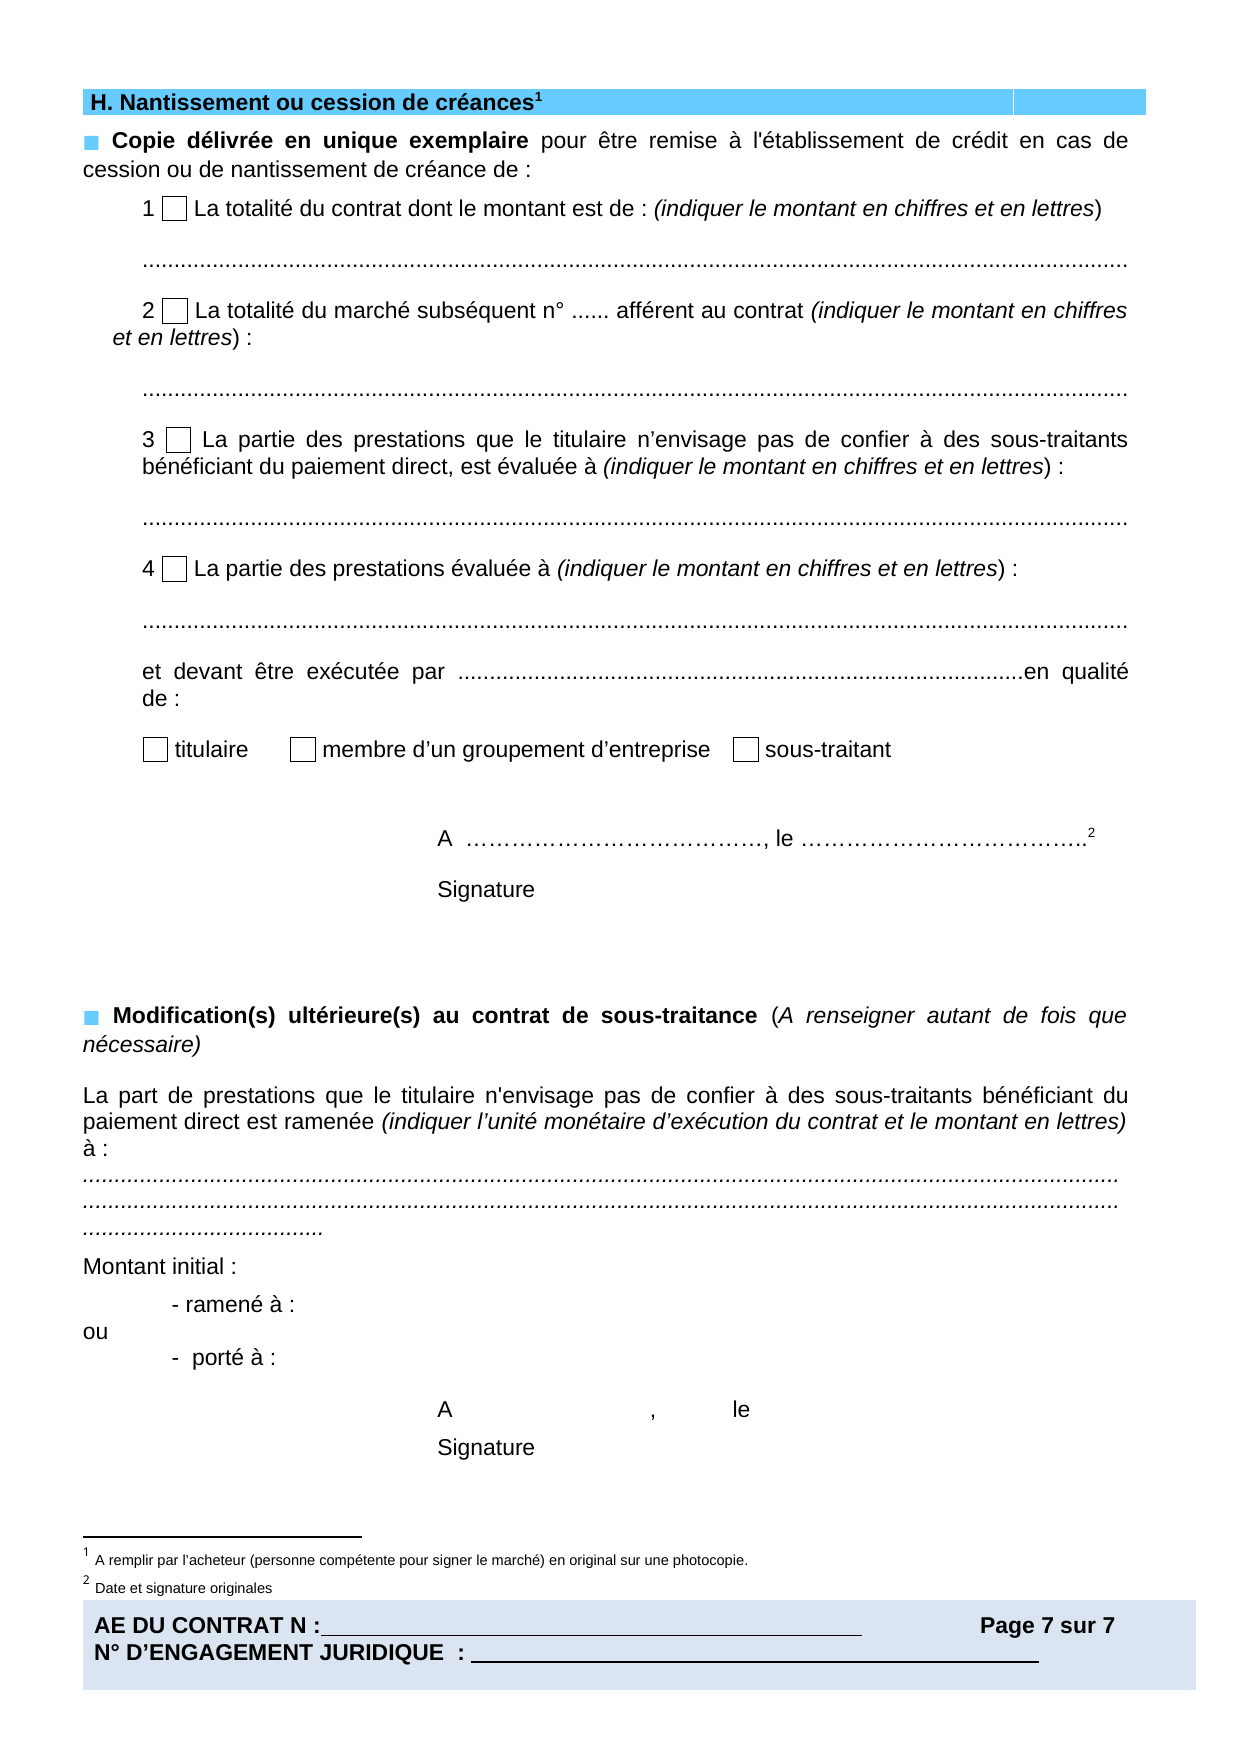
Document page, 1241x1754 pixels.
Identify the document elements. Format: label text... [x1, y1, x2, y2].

text 4 La partie des prestations évaluée à (indiquer le montant en chiffres et en lettres) : [83, 555, 1130, 582]
text ............................................................................................................................................................................................................................................................................................................................................................................ [83, 1161, 1130, 1240]
text 2 La totalité du marché subséquent n° ...... afférent au contrat (indiquer le montant en chiffres et en lettres) : [83, 297, 1130, 350]
text - ramené à : [83, 1291, 1130, 1318]
text Signature [83, 1434, 1130, 1461]
text ........................................................................................................................................................... [83, 246, 1130, 272]
text - porté à : [83, 1344, 1130, 1371]
text ........................................................................................................................................................... [142, 375, 1130, 401]
text Montant initial : [83, 1253, 1130, 1279]
text 1 La totalité du contrat dont le montant est de : (indiquer le montant en chiffres et en lettres) [83, 194, 1130, 221]
text La part de prestations que le titulaire n'envisage pas de confier à des sous-traitants bénéficiant du paiement direct est ramenée (indiquer l’unité monétaire d’exécution du contrat et le montant en lettres) à : [83, 1082, 1130, 1161]
text titulaire membre d’un groupement d’entreprise sous-traitant [142, 736, 1130, 762]
text et devant être exécutée par .........................................................................................en qualité de : [142, 658, 1130, 711]
table_header H. Nantissement ou cession de créances [83, 89, 1013, 115]
text 3 La partie des prestations que le titulaire n’envisage pas de confier à des sous-traitants bénéficiant du paiement direct, est évaluée à (indiquer le montant en chiffres et en lettres) : [142, 426, 1130, 479]
text Modification(s) ultérieure(s) au contrat de sous-traitance (A renseigner autant de fois que nécessaire) [83, 1002, 1130, 1057]
text ........................................................................................................................................................... [142, 504, 1130, 530]
text A …………………………………, le ……………………………….. [83, 825, 1130, 851]
text ........................................................................................................................................................... [142, 607, 1130, 633]
text A , le [83, 1396, 1130, 1422]
text Copie délivrée en unique exemplaire pour être remise à l'établissement de crédit en cas de cession ou de nantissement de créance de : [83, 127, 1130, 182]
table_header [1014, 89, 1146, 115]
text Signature [83, 876, 1130, 902]
text ou [83, 1318, 1130, 1344]
